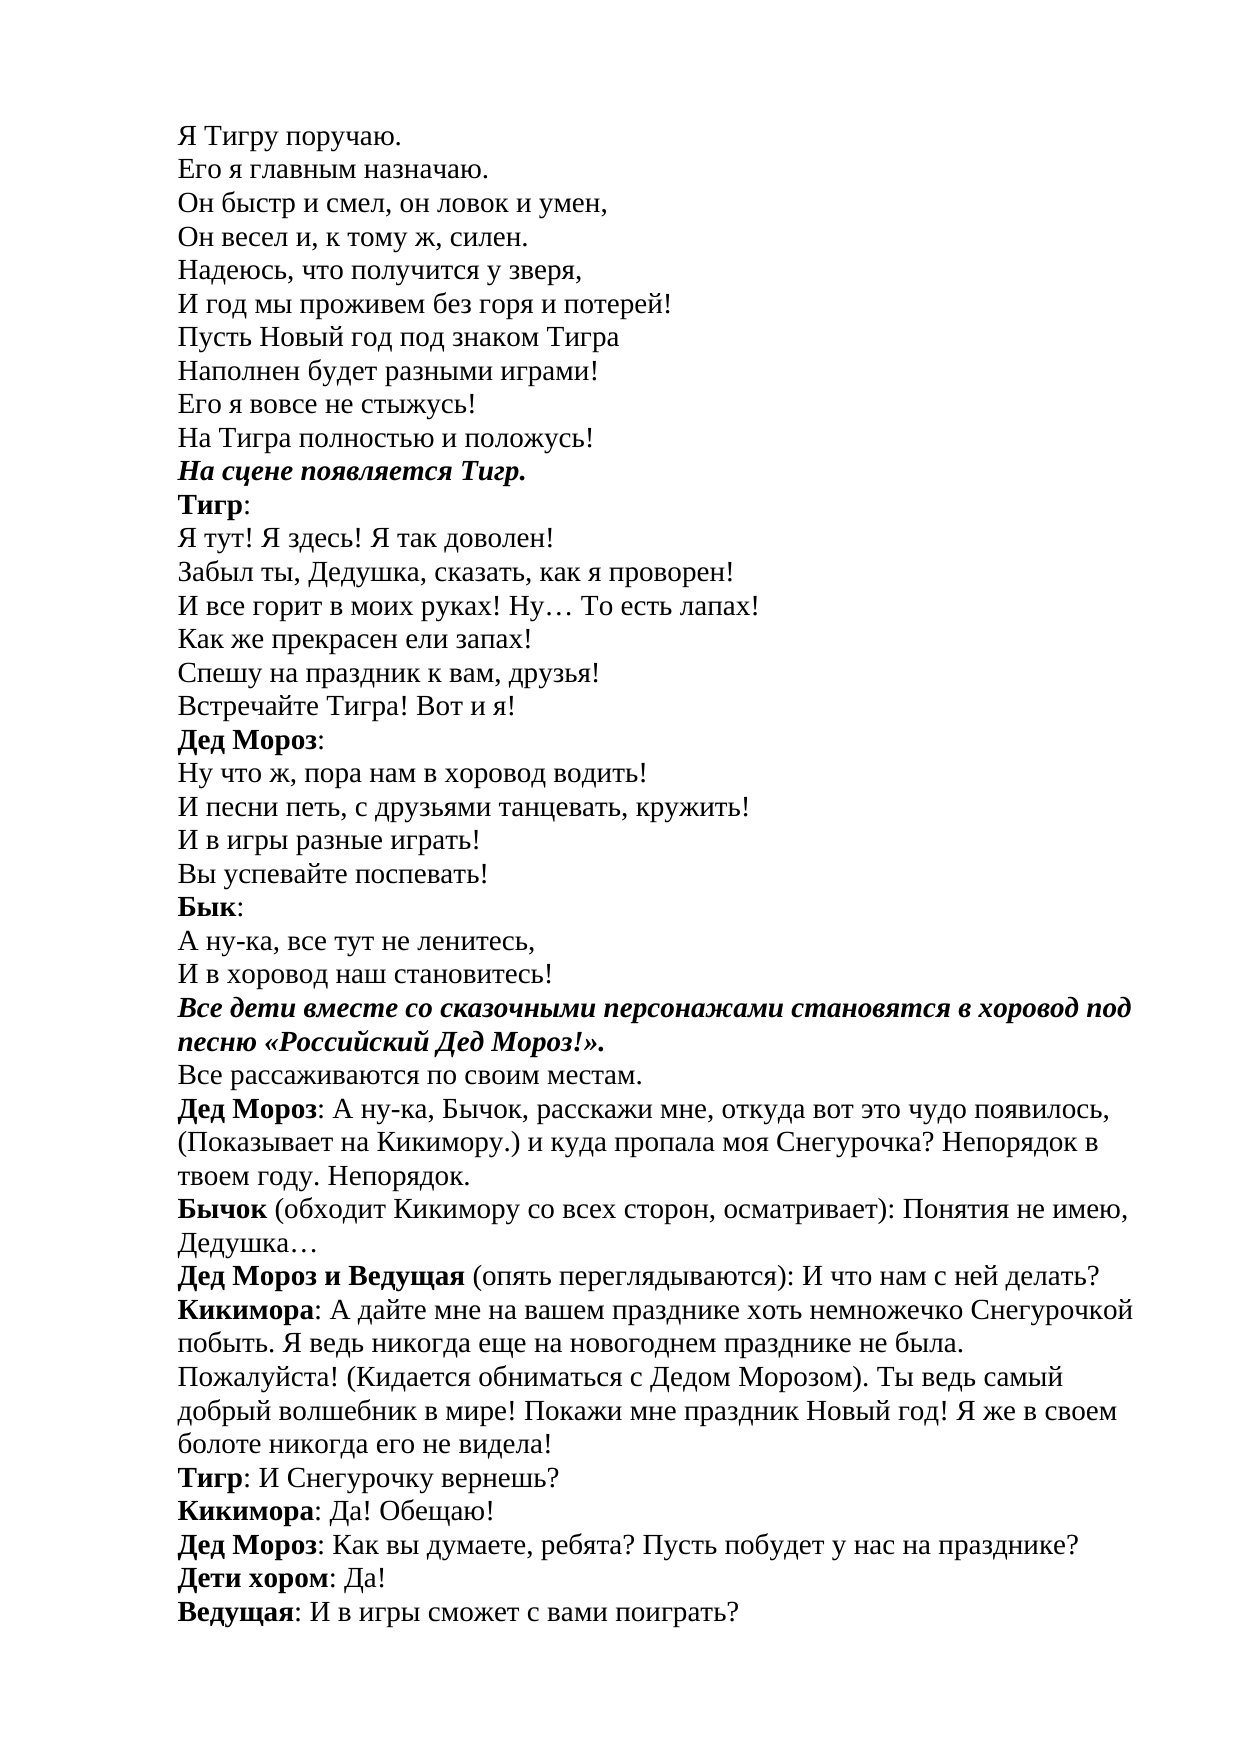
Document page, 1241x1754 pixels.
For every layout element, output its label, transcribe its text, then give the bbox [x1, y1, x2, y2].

text Тигр: [177, 487, 1152, 521]
text Ведущая: И в игры сможет с вами поиграть? [177, 1594, 1152, 1627]
text Дети хором: Да! [177, 1560, 1152, 1594]
text Дед Мороз и Ведущая (опять переглядываются): И что нам с ней делать? [177, 1258, 1152, 1292]
text Я тут! Я здесь! Я так доволен! Забыл ты, Дедушка, сказать, как я проворен! И все горит в моих руках! Ну… То есть лапах! Как же прекрасен ели запах! Спешу на праздник к вам, друзья! Встречайте Тигра! Вот и я! [177, 521, 1152, 722]
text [177, 118, 1152, 453]
text Дед Мороз: А ну-ка, Бычок, расскажи мне, откуда вот это чудо появилось, (Показывает на Кикимору.) и куда пропала моя Снегурочка? Непорядок в твоем году. Непорядок. [177, 1091, 1152, 1191]
text Все дети вместе со сказочными персонажами становятся в хоровод под песню «Российский Дед Мороз!». [177, 990, 1152, 1057]
text Все рассаживаются по своим местам. [177, 1057, 1152, 1091]
text На сцене появляется Тигр. [177, 453, 1152, 487]
text Ну что ж, пора нам в хоровод водить! И песни петь, с друзьями танцевать, кружить! И в игры разные играть! Вы успевайте поспевать! [177, 755, 1152, 889]
text Дед Мороз: [177, 722, 1152, 755]
text Кикимора: А дайте мне на вашем празднике хоть немножечко Снегурочкой побыть. Я ведь никогда еще на новогоднем празднике не была. [177, 1292, 1152, 1359]
text Тигр: И Снегурочку вернешь? [177, 1460, 1152, 1493]
text Пожалуйста! (Кидается обниматься с Дедом Морозом). Ты ведь самый добрый волшебник в мире! Покажи мне праздник Новый год! Я же в своем болоте никогда его не видела! [177, 1359, 1152, 1460]
text Бычок (обходит Кикимору со всех сторон, осматривает): Понятия не имею, Дедушка… [177, 1191, 1152, 1258]
text Кикимора: Да! Обещаю! [177, 1493, 1152, 1527]
text Бык: А ну-ка, все тут не ленитесь, И в хоровод наш становитесь! [177, 889, 1152, 990]
text Дед Мороз: Как вы думаете, ребята? Пусть побудет у нас на празднике? [177, 1527, 1152, 1560]
